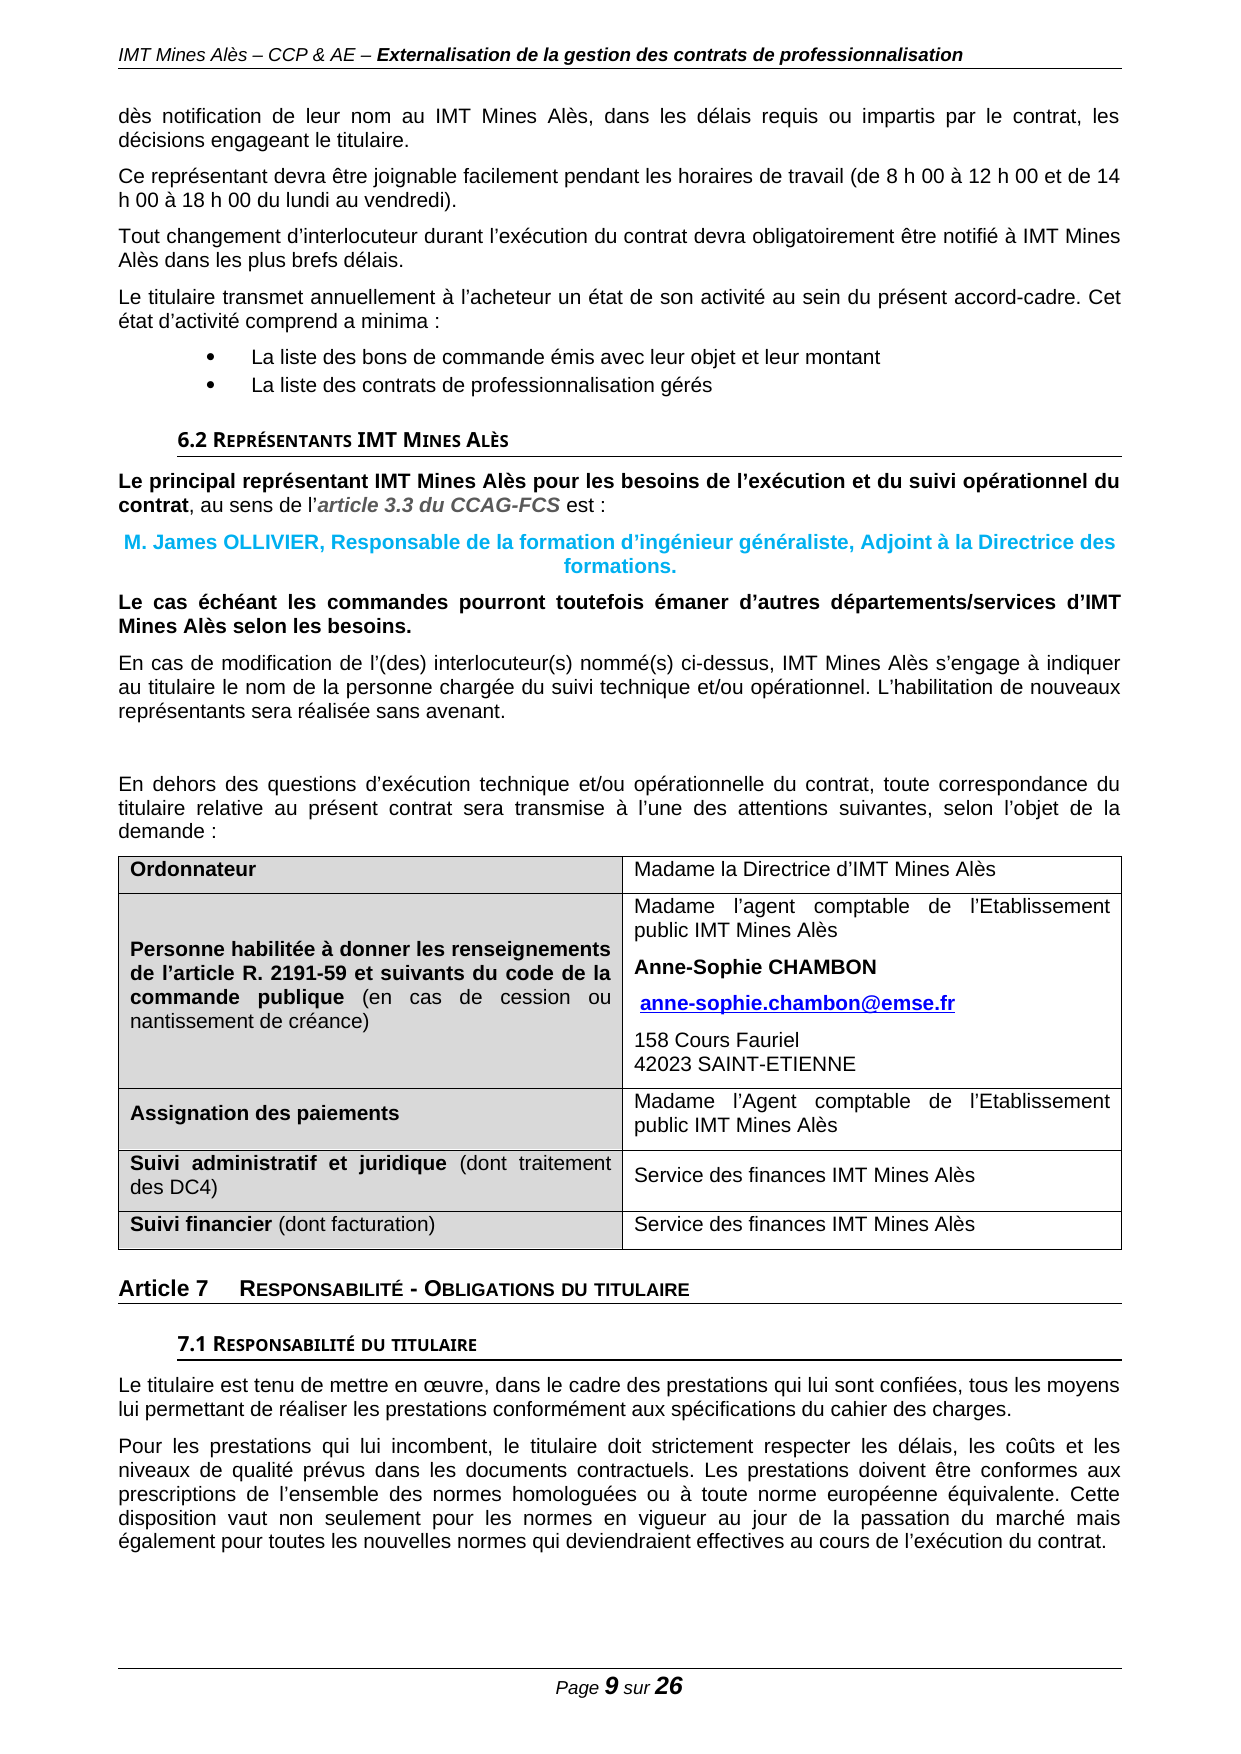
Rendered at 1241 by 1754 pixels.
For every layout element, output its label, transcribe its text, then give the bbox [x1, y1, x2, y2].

table_header Ordonnateur [119, 857, 622, 893]
text En dehors des questions d’exécution technique et/ou opérationnelle du contrat, toute correspondance du titulaire relative au présent contrat sera transmise à l’une des attentions suivantes, selon l’objet de la demande : [118, 771, 1122, 843]
table_cell Assignation des paiements [119, 1089, 622, 1149]
text Tout changement d’interlocuteur durant l’exécution du contrat devra obligatoirement être notifié à IMT Mines Alès dans les plus brefs délais. [118, 224, 1122, 272]
text Pour les prestations qui lui incombent, le titulaire doit strictement respecter les délais, les coûts et les niveaux de qualité prévus dans les documents contractuels. Les prestations doivent être conformes aux prescriptions de l’ensemble des normes homologuées ou à toute norme européenne équivalente. Cette disposition vaut non seulement pour les normes en vigueur au jour de la passation du marché mais également pour toutes les nouvelles normes qui deviendraient effectives au cours de l’exécution du contrat. [118, 1433, 1122, 1553]
table_header Madame la Directrice d’IMT Mines Alès [623, 857, 1121, 893]
text En cas de modification de l’(des) interlocuteur(s) nommé(s) ci-dessus, IMT Mines Alès s’engage à indiquer au titulaire le nom de la personne chargée du suivi technique et/ou opérationnel. L’habilitation de nouveaux représentants sera réalisée sans avenant. [118, 651, 1122, 722]
table_cell Service des finances IMT Mines Alès [623, 1151, 1121, 1211]
text M. James OLLIVIER, Responsable de la formation d’ingénieur généraliste, Adjoint à la Directrice des formations. [118, 530, 1122, 578]
text Ce représentant devra être joignable facilement pendant les horaires de travail (de 8 h 00 à 12 h 00 et de 14 h 00 à 18 h 00 du lundi au vendredi). [118, 164, 1122, 212]
table_cell Service des finances IMT Mines Alès [623, 1212, 1121, 1248]
table_cell Suivi administratif et juridique (dont traitement des DC4) [119, 1151, 622, 1211]
text Le titulaire transmet annuellement à l’acheteur un état de son activité au sein du présent accord-cadre. Cet état d’activité comprend a minima : [118, 285, 1122, 333]
subtitle Responsabilité - Obligations du titulaire [118, 1274, 1122, 1303]
list La liste des bons de commande émis avec leur objet et leur montant [207, 345, 1122, 369]
text Le titulaire est tenu de mettre en œuvre, dans le cadre des prestations qui lui sont confiées, tous les moyens lui permettant de réaliser les prestations conformément aux spécifications du cahier des charges. [118, 1373, 1122, 1421]
text Le principal représentant IMT Mines Alès pour les besoins de l’exécution et du suivi opérationnel du contrat, au sens de l’article 3.3 du CCAG-FCS est : [118, 469, 1122, 517]
list La liste des contrats de professionnalisation gérés [207, 373, 1122, 397]
subtitle Responsabilité du titulaire [177, 1329, 1122, 1359]
table_cell Madame l’Agent comptable de l’Etablissement public IMT Mines Alès [623, 1089, 1121, 1149]
table_cell Suivi financier (dont facturation) [119, 1212, 622, 1248]
table_cell Madame l’agent comptable de l’Etablissement public IMT Mines Alès Anne-Sophie CHAMBON anne-sophie.chambon@emse.fr 158 Cours Fauriel 42023 SAINT-ETIENNE [623, 894, 1121, 1088]
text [118, 103, 1122, 151]
table_cell Personne habilitée à donner les renseignements de l’article R. 2191-59 et suivants du code de la commande publique (en cas de cession ou nantissement de créance) [119, 894, 622, 1088]
text Le cas échéant les commandes pourront toutefois émaner d’autres départements/services d’IMT Mines Alès selon les besoins. [118, 590, 1122, 638]
subtitle Représentants IMT Mines Alès [177, 425, 1122, 456]
